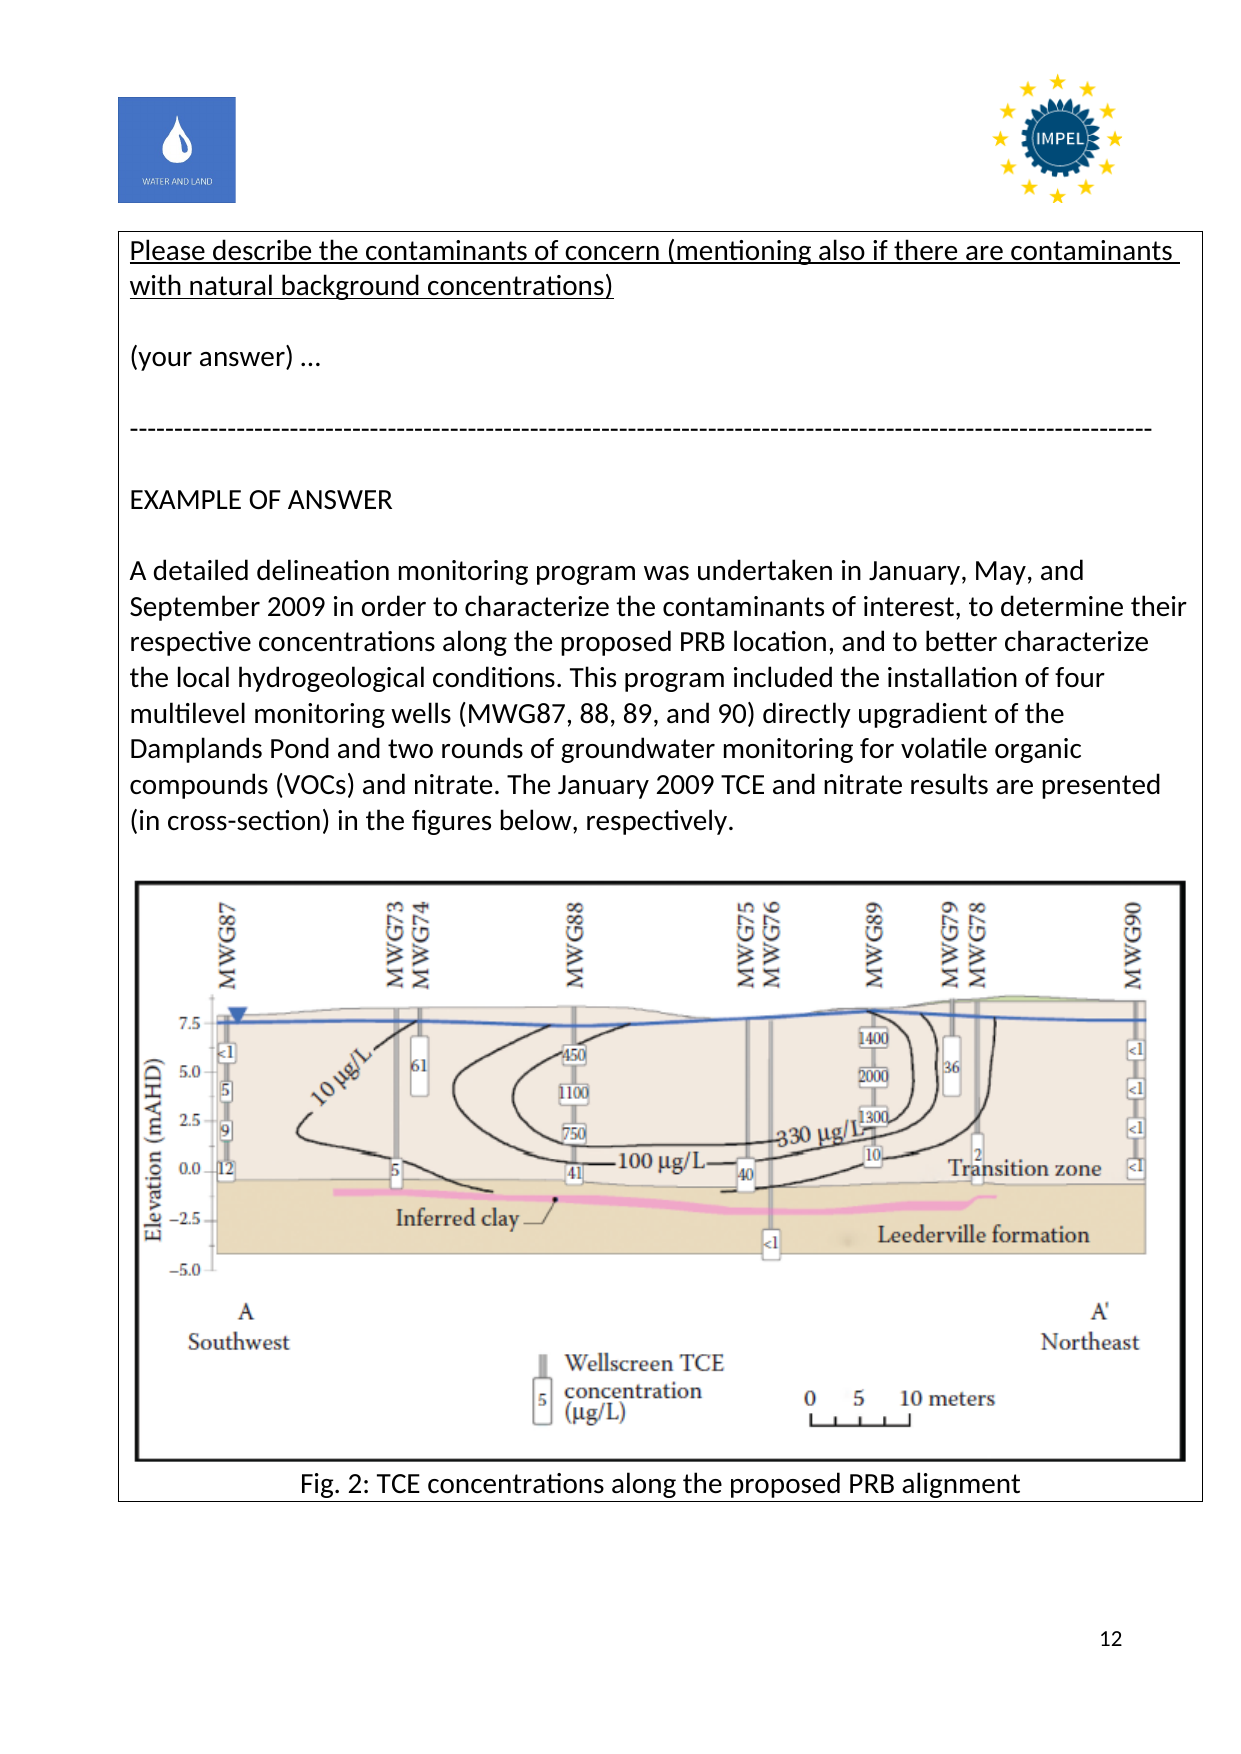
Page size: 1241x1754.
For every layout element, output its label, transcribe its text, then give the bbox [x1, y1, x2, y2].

picture [129, 872, 1192, 1465]
picture [992, 73, 1123, 203]
picture [118, 97, 236, 203]
